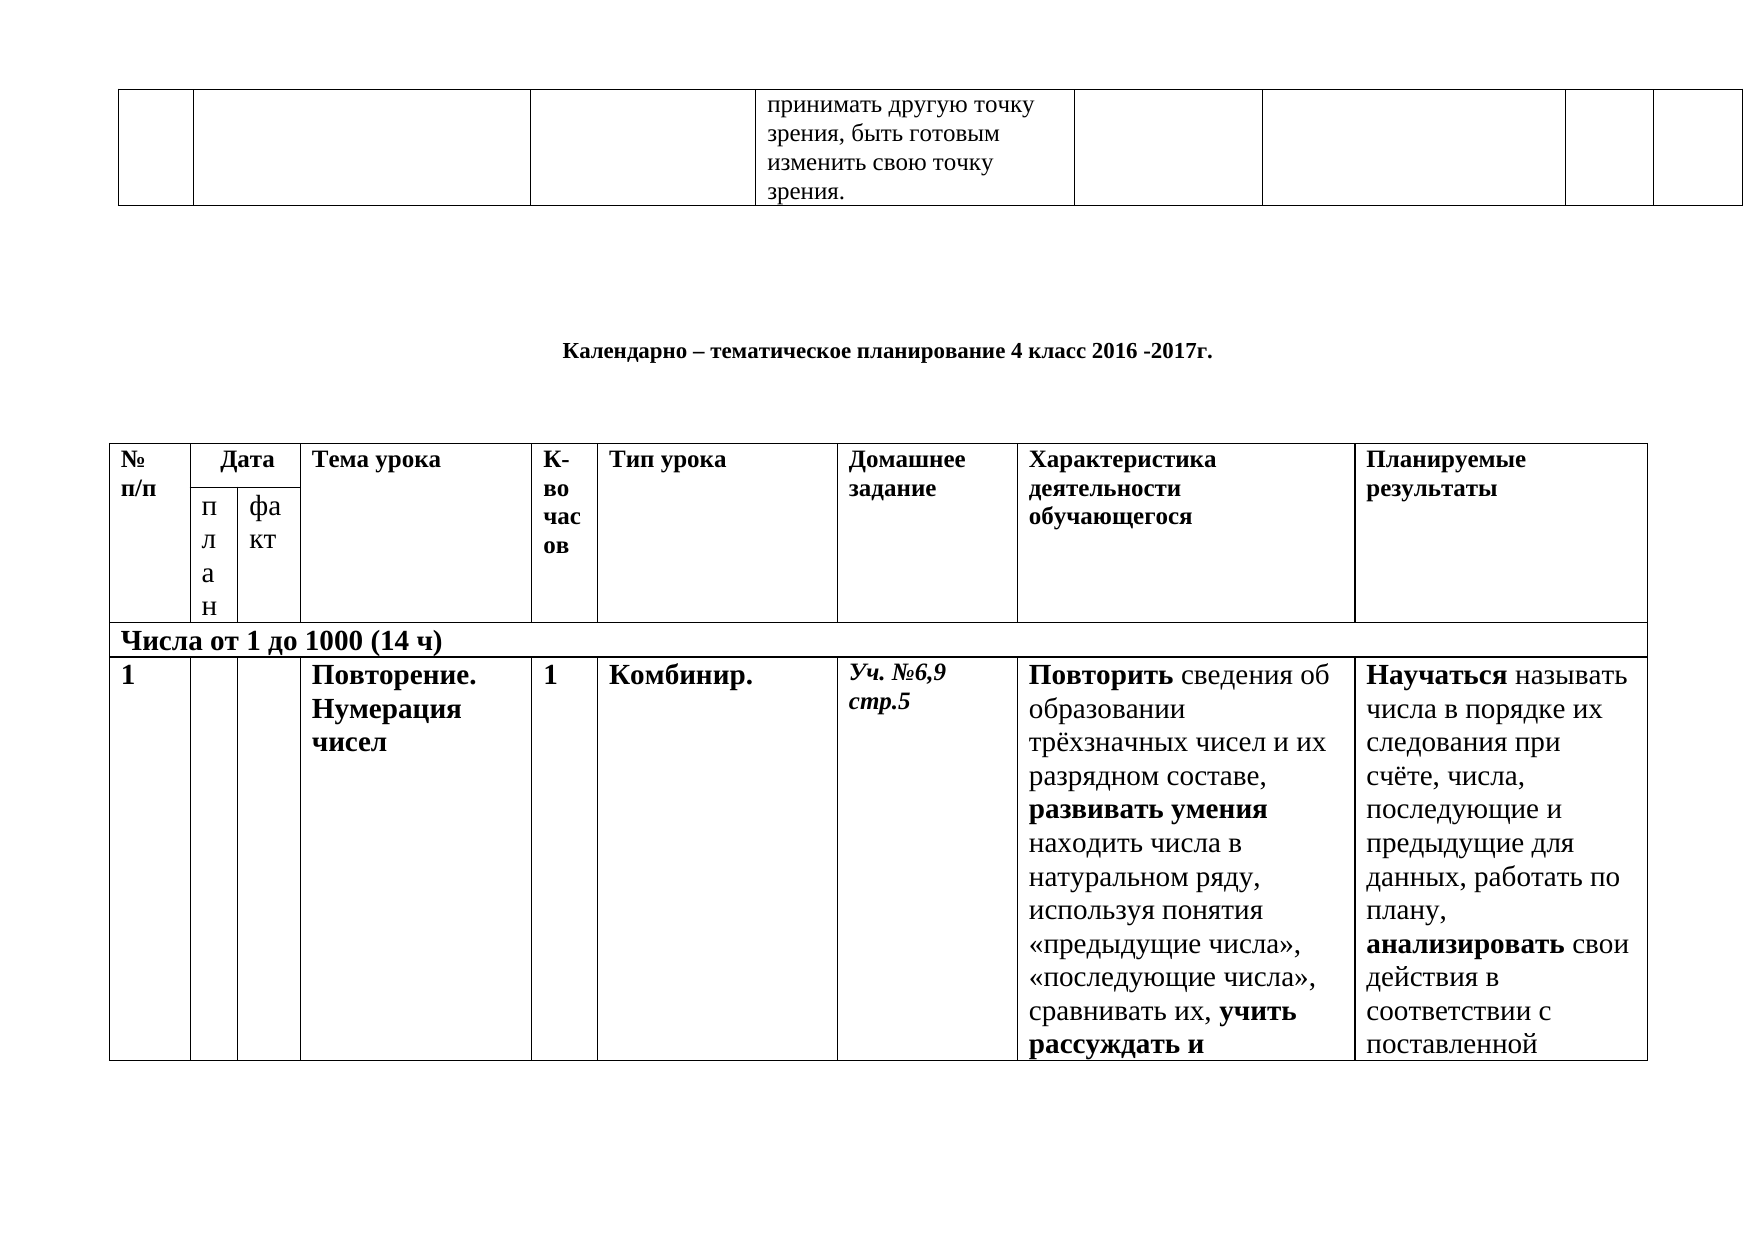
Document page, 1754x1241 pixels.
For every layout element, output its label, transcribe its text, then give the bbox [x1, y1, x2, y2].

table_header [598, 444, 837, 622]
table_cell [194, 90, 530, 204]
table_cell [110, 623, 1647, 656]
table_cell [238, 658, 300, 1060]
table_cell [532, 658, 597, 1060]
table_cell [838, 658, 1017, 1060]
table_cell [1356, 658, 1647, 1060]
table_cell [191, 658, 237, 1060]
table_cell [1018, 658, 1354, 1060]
text Календарно – тематическое планирование 4 класс 2016 -2017г. [118, 337, 1657, 364]
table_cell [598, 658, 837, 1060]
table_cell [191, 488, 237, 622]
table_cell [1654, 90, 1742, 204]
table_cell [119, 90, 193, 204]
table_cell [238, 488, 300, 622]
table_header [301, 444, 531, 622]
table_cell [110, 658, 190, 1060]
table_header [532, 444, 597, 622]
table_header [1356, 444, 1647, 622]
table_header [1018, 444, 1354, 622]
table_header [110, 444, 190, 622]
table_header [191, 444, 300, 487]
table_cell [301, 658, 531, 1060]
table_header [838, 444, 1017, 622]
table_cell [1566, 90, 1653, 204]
